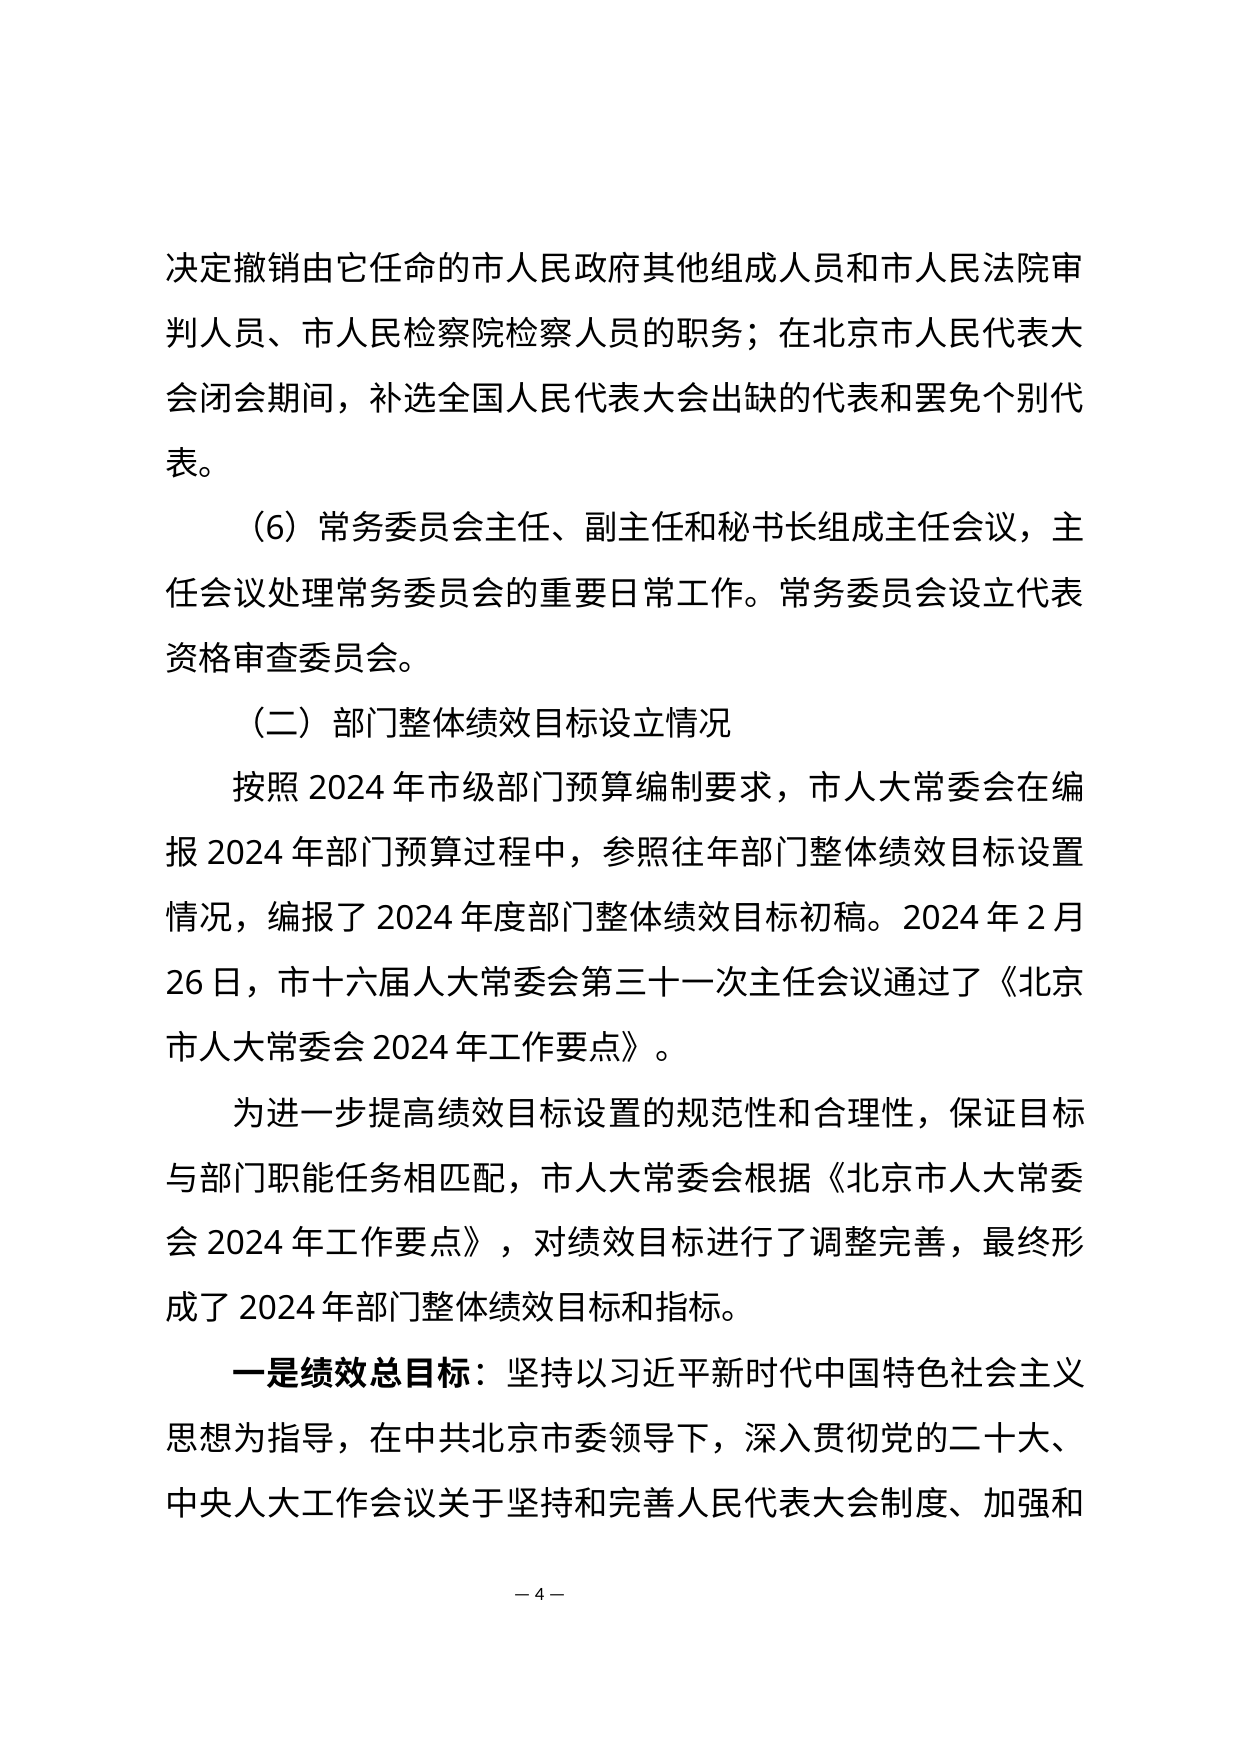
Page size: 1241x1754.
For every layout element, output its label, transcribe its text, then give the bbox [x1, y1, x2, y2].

text 为进一步提高绩效目标设置的规范性和合理性，保证目标与部门职能任务相匹配，市人大常委会根据《北京市人大常委会2024年工作要点》，对绩效目标进行了调整完善，最终形成了2024年部门整体绩效目标和指标。 [165, 1078, 1087, 1338]
text （二）部门整体绩效目标设立情况 [165, 688, 1087, 753]
text （6）常务委员会主任、副主任和秘书长组成主任会议，主任会议处理常务委员会的重要日常工作。常务委员会设立代表资格审查委员会。 [165, 493, 1087, 688]
text 按照2024年市级部门预算编制要求，市人大常委会在编报2024年部门预算过程中，参照往年部门整体绩效目标设置情况，编报了2024年度部门整体绩效目标初稿。2024年2月26日，市十六届人大常委会第三十一次主任会议通过了《北京市人大常委会2024年工作要点》。 [165, 753, 1087, 1078]
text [165, 233, 1087, 493]
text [165, 1338, 1087, 1533]
